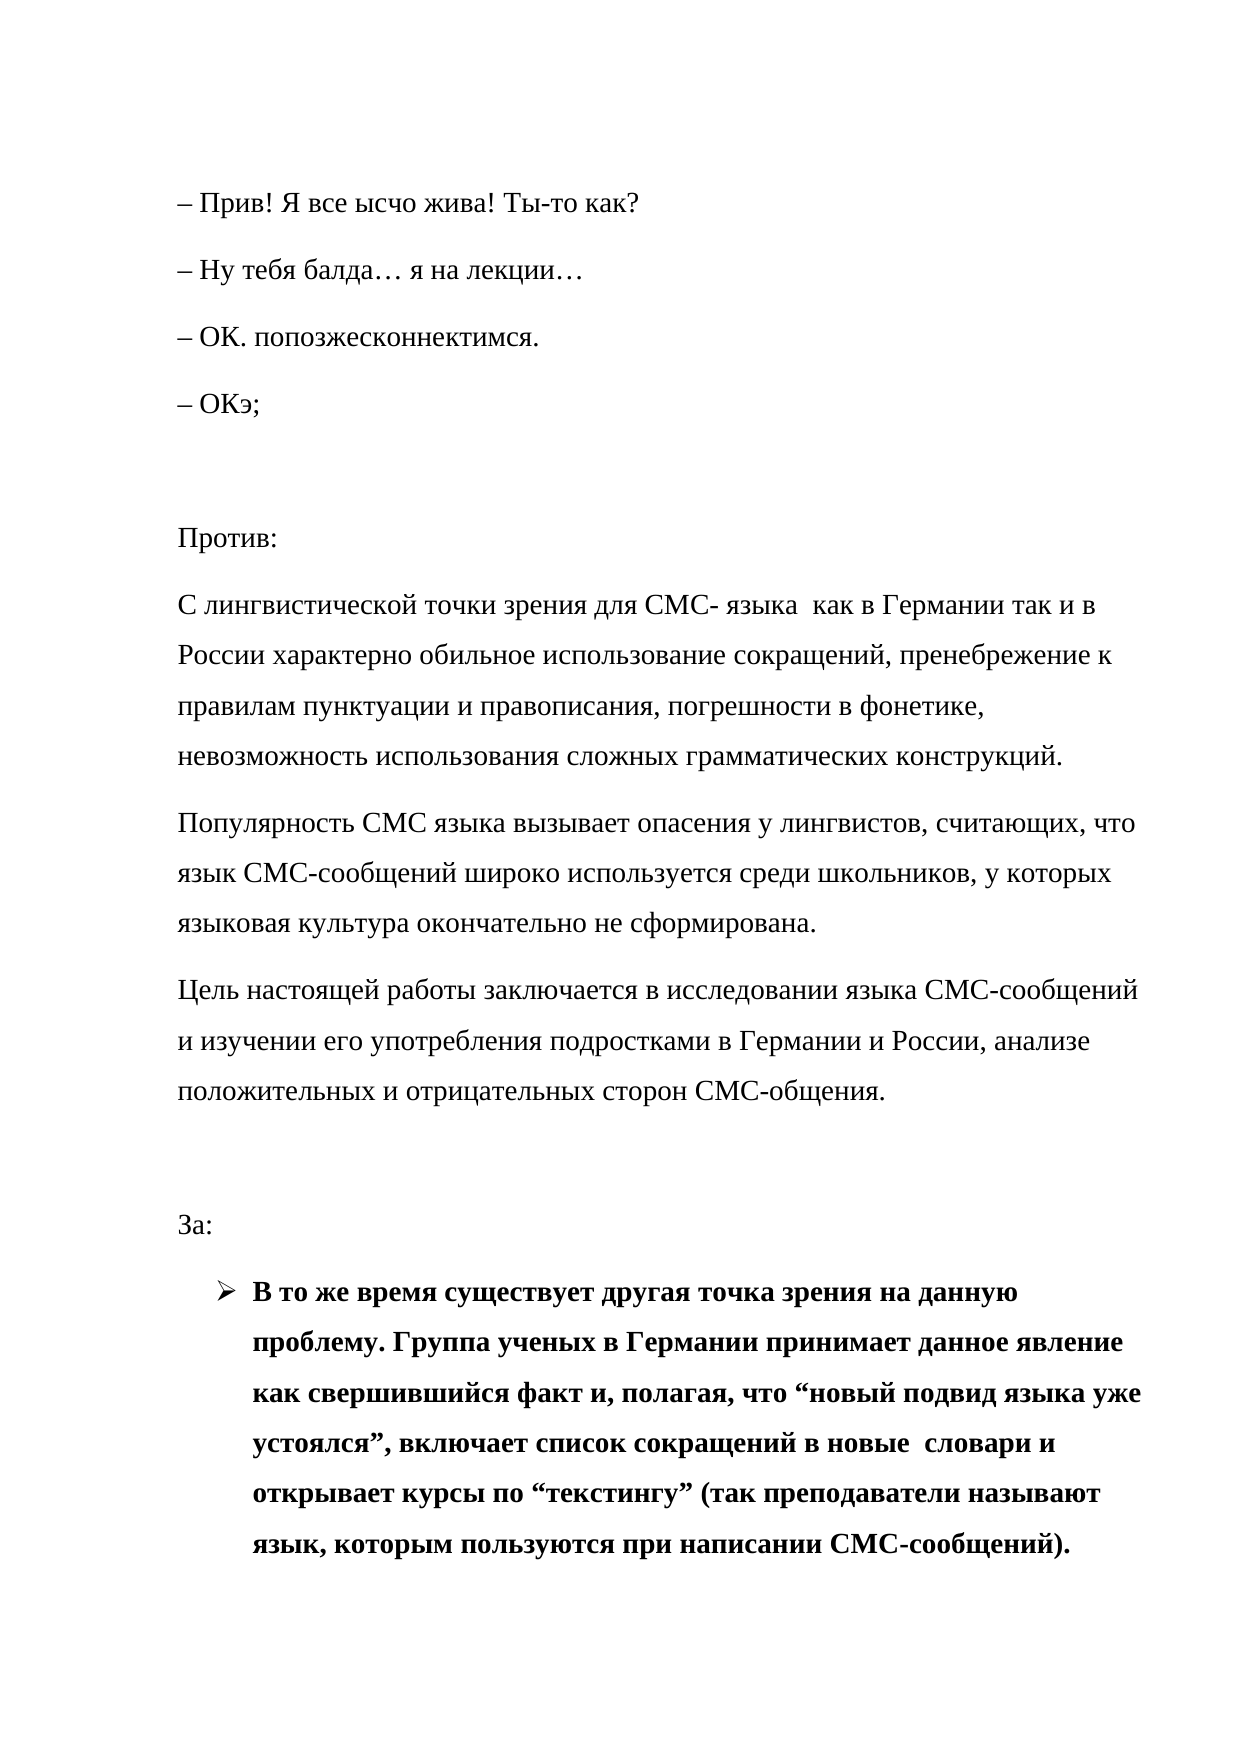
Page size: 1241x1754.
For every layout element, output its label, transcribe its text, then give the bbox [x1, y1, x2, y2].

text С лингвистической точки зрения для СМС- языка как в Германии так и в России характерно обильное использование сокращений, пренебрежение к правилам пунктуации и правописания, погрешности в фонетике, невозможность использования сложных грамматических конструкций. [177, 587, 1152, 771]
text Цель настоящей работы заключается в исследовании языка СМС-сообщений и изучении его употребления подростками в Германии и России, анализе положительных и отрицательных сторон СМС-общения. [177, 972, 1152, 1107]
text За: [177, 1207, 1152, 1241]
list В то же время существует другая точка зрения на данную проблему. Группа ученых в Германии принимает данное явление как свершившийся факт и, полагая, что “новый подвид языка уже устоялся”, включает список сокращений в новые словари и открывает курсы по “текстингу” (так преподаватели называют язык, которым пользуются при написании СМС-сообщений). [215, 1274, 1152, 1559]
text – ОКэ; [177, 386, 1152, 419]
text – Прив! Я все ысчо жива! Ты-то как? [177, 185, 1152, 219]
text Против: [177, 520, 1152, 553]
text – Ну тебя балда… я на лекции… [177, 252, 1152, 286]
text – ОК. попозжесконнектимся. [177, 319, 1152, 353]
text Популярность СМС языка вызывает опасения у лингвистов, считающих, что язык СМС-сообщений широко используется среди школьников, у которых языковая культура окончательно не сформирована. [177, 805, 1152, 939]
